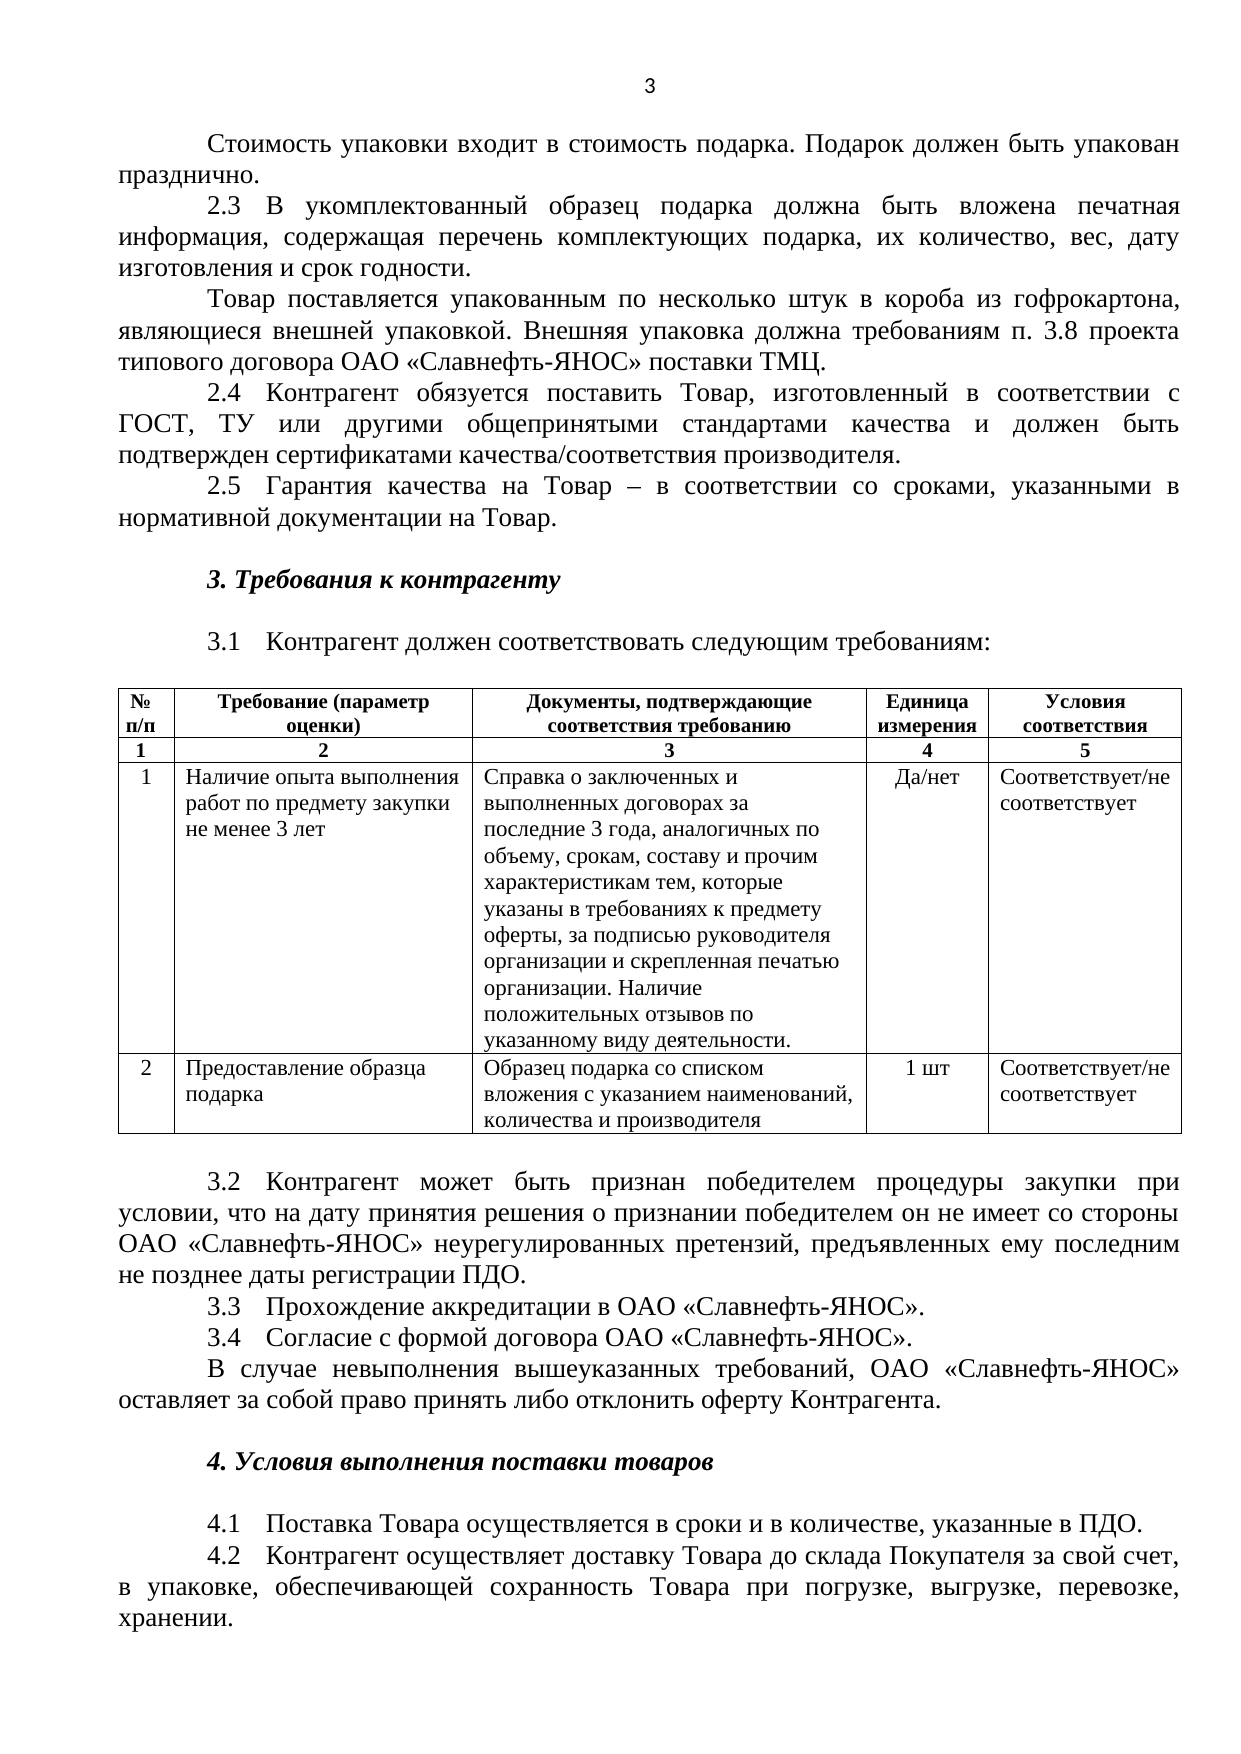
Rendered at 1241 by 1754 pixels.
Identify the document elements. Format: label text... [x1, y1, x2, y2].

text 4. Условия выполнения поставки товаров [118, 1445, 1181, 1476]
table_header Документы, подтверждающие соответствия требованию [473, 689, 866, 737]
table_cell 4 [867, 738, 988, 762]
table_cell 2 [175, 738, 472, 762]
table_cell 1 шт [867, 1054, 988, 1133]
text 3. Требования к контрагенту [118, 563, 1181, 594]
table_cell Справка о заключенных и выполненных договорах за последние 3 года, аналогичных по объему, срокам, составу и прочим характеристикам тем, которые указаны в требованиях к предмету оферты, за подписью руководителя организации и скрепленная печатью организации. Наличие положительных отзывов по указанному виду деятельности. [473, 763, 866, 1053]
text 3.2 Контрагент может быть признан победителем процедуры закупки при условии, что на дату принятия решения о признании победителем он не имеет со стороны ОАО «Славнефть-ЯНОС» неурегулированных претензий, предъявленных ему последним не позднее даты регистрации ПДО. [118, 1165, 1181, 1289]
table_cell Да/нет [867, 763, 988, 1053]
text 3.4 Согласие с формой договора ОАО «Славнефть-ЯНОС». [118, 1321, 1181, 1352]
table_cell Предоставление образца подарка [175, 1054, 472, 1133]
table_header Единица измерения [867, 689, 988, 737]
table_cell 1 [119, 763, 174, 1053]
table_cell Соответствует/не соответствует [989, 763, 1181, 1053]
text Стоимость упаковки входит в стоимость подарка. Подарок должен быть упакован празднично. [118, 127, 1181, 189]
text 3.1 Контрагент должен соответствовать следующим требованиям: [118, 625, 1181, 656]
text 4.1 Поставка Товара осуществляется в сроки и в количестве, указанные в ПДО. [118, 1508, 1181, 1539]
text Товар поставляется упакованным по несколько штук в короба из гофрокартона, являющиеся внешней упаковкой. Внешняя упаковка должна требованиям п. 3.8 проекта типового договора ОАО «Славнефть-ЯНОС» поставки ТМЦ. [118, 283, 1181, 376]
text 2.3 В укомплектованный образец подарка должна быть вложена печатная информация, содержащая перечень комплектующих подарка, их количество, вес, дату изготовления и срок годности. [118, 189, 1181, 283]
table_header № п/п [119, 689, 174, 737]
table_cell Соответствует/не соответствует [989, 1054, 1181, 1133]
table_cell 5 [989, 738, 1181, 762]
table_cell 2 [119, 1054, 174, 1133]
text В случае невыполнения вышеуказанных требований, ОАО «Славнефть-ЯНОС» оставляет за собой право принять либо отклонить оферту Контрагента. [118, 1352, 1181, 1414]
text 4.2 Контрагент осуществляет доставку Товара до склада Покупателя за свой счет, в упаковке, обеспечивающей сохранность Товара при погрузке, выгрузке, перевозке, хранении. [118, 1539, 1181, 1632]
table_header Требование (параметр оценки) [175, 689, 472, 737]
table_cell 1 [119, 738, 174, 762]
table_header Условия соответствия [989, 689, 1181, 737]
table_cell 3 [473, 738, 866, 762]
text 3.3 Прохождение аккредитации в ОАО «Славнефть-ЯНОС». [118, 1289, 1181, 1321]
table_cell Образец подарка со списком вложения с указанием наименований, количества и производителя [473, 1054, 866, 1133]
table_cell Наличие опыта выполнения работ по предмету закупки не менее 3 лет [175, 763, 472, 1053]
text 2.5 Гарантия качества на Товар – в соответствии со сроками, указанными в нормативной документации на Товар. [118, 469, 1181, 532]
text 2.4 Контрагент обязуется поставить Товар, изготовленный в соответствии с ГОСТ, ТУ или другими общепринятыми стандартами качества и должен быть подтвержден сертификатами качества/соответствия производителя. [118, 376, 1181, 469]
